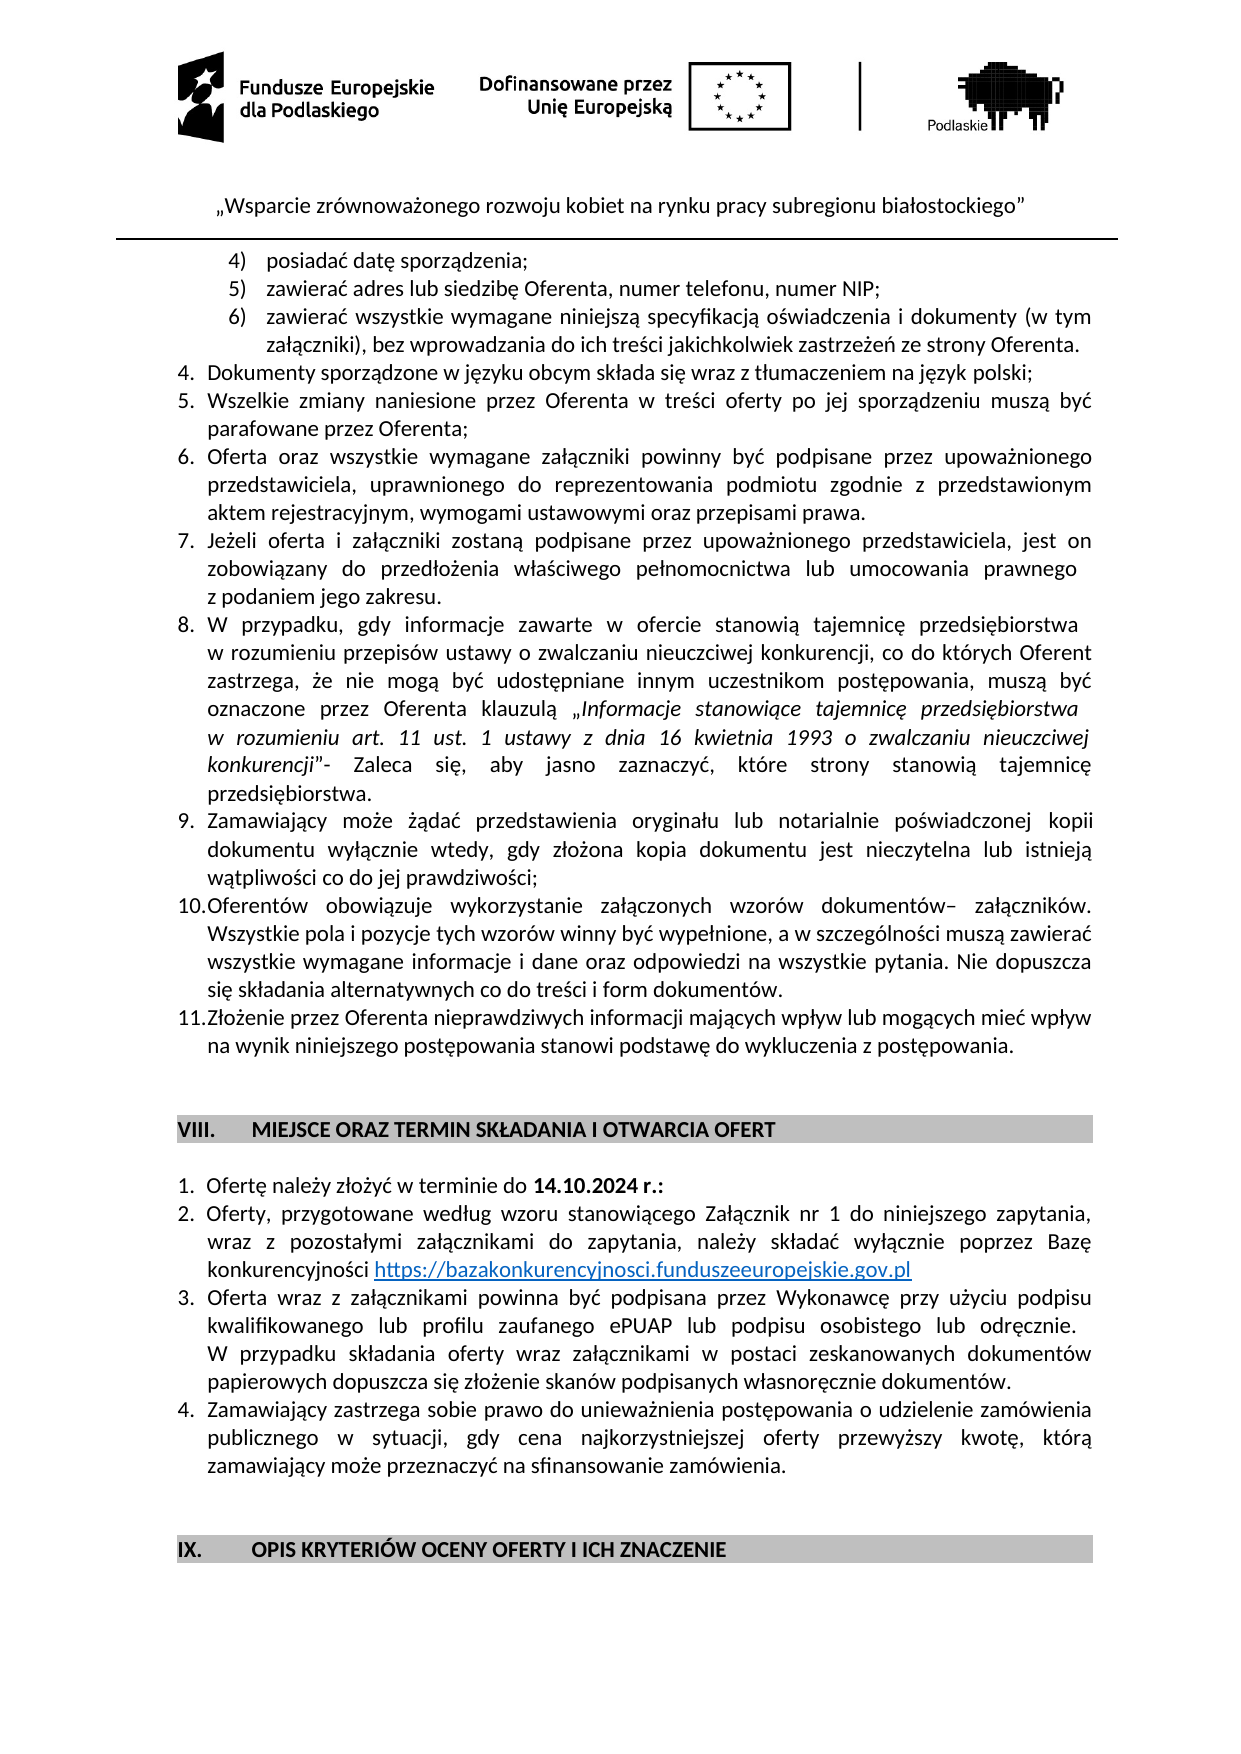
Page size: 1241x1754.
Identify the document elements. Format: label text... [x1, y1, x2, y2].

list Oferty, przygotowane według wzoru stanowiącego Załącznik nr 1 do niniejszego zapytania, wraz z pozostałymi załącznikami do zapytania, należy składać wyłącznie poprzez Bazę konkurencyjności https://bazakonkurencyjnosci.funduszeeuropejskie.gov.pl [177, 1199, 1093, 1283]
list Wszelkie zmiany naniesione przez Oferenta w treści oferty po jej sporządzeniu muszą być parafowane przez Oferenta; [177, 386, 1093, 442]
text IX. OPIS KRYTERIÓW OCENY OFERTY I ICH ZNACZENIE [177, 1535, 1093, 1563]
list zawierać adres lub siedzibę Oferenta, numer telefonu, numer NIP; [228, 274, 1093, 302]
list Ofertę należy złożyć w terminie do 14.10.2024 r.: [177, 1171, 1093, 1199]
list zawierać wszystkie wymagane niniejszą specyfikacją oświadczenia i dokumenty (w tym załączniki), bez wprowadzania do ich treści jakichkolwiek zastrzeżeń ze strony Oferenta. [228, 302, 1093, 358]
list Złożenie przez Oferenta nieprawdziwych informacji mających wpływ lub mogących mieć wpływ na wynik niniejszego postępowania stanowi podstawę do wykluczenia z postępowania. [177, 1003, 1093, 1059]
list Oferta oraz wszystkie wymagane załączniki powinny być podpisane przez upoważnionego przedstawiciela, uprawnionego do reprezentowania podmiotu zgodnie z przedstawionym aktem rejestracyjnym, wymogami ustawowymi oraz przepisami prawa. [177, 442, 1093, 526]
list Oferentów obowiązuje wykorzystanie załączonych wzorów dokumentów– załączników. Wszystkie pola i pozycje tych wzorów winny być wypełnione, a w szczególności muszą zawierać wszystkie wymagane informacje i dane oraz odpowiedzi na wszystkie pytania. Nie dopuszcza się składania alternatywnych co do treści i form dokumentów. [177, 891, 1093, 1003]
list Zamawiający zastrzega sobie prawo do unieważnienia postępowania o udzielenie zamówienia publicznego w sytuacji, gdy cena najkorzystniejszej oferty przewyższy kwotę, którą zamawiający może przeznaczyć na sfinansowanie zamówienia. [177, 1395, 1093, 1479]
list posiadać datę sporządzenia; [228, 246, 1093, 274]
list Oferta wraz z załącznikami powinna być podpisana przez Wykonawcę przy użyciu podpisu kwalifikowanego lub profilu zaufanego ePUAP lub podpisu osobistego lub odręcznie. W przypadku składania oferty wraz załącznikami w postaci zeskanowanych dokumentów papierowych dopuszcza się złożenie skanów podpisanych własnoręcznie dokumentów. [177, 1283, 1093, 1395]
picture [148, 31, 1093, 163]
text VIII. MIEJSCE ORAZ TERMIN SKŁADANIA I OTWARCIA OFERT [177, 1115, 1093, 1143]
list Zamawiający może żądać przedstawienia oryginału lub notarialnie poświadczonej kopii dokumentu wyłącznie wtedy, gdy złożona kopia dokumentu jest nieczytelna lub istnieją wątpliwości co do jej prawdziwości; [177, 807, 1093, 891]
list W przypadku, gdy informacje zawarte w ofercie stanowią tajemnicę przedsiębiorstwa w rozumieniu przepisów ustawy o zwalczaniu nieuczciwej konkurencji, co do których Oferent zastrzega, że nie mogą być udostępniane innym uczestnikom postępowania, muszą być oznaczone przez Oferenta klauzulą „Informacje stanowiące tajemnicę przedsiębiorstwa w rozumieniu art. 11 ust. 1 ustawy z dnia 16 kwietnia 1993 o zwalczaniu nieuczciwej konkurencji”- Zaleca się, aby jasno zaznaczyć, które strony stanowią tajemnicę przedsiębiorstwa. [177, 611, 1093, 807]
list Jeżeli oferta i załączniki zostaną podpisane przez upoważnionego przedstawiciela, jest on zobowiązany do przedłożenia właściwego pełnomocnictwa lub umocowania prawnego z podaniem jego zakresu. [177, 526, 1093, 611]
list Dokumenty sporządzone w języku obcym składa się wraz z tłumaczeniem na język polski; [177, 358, 1093, 386]
